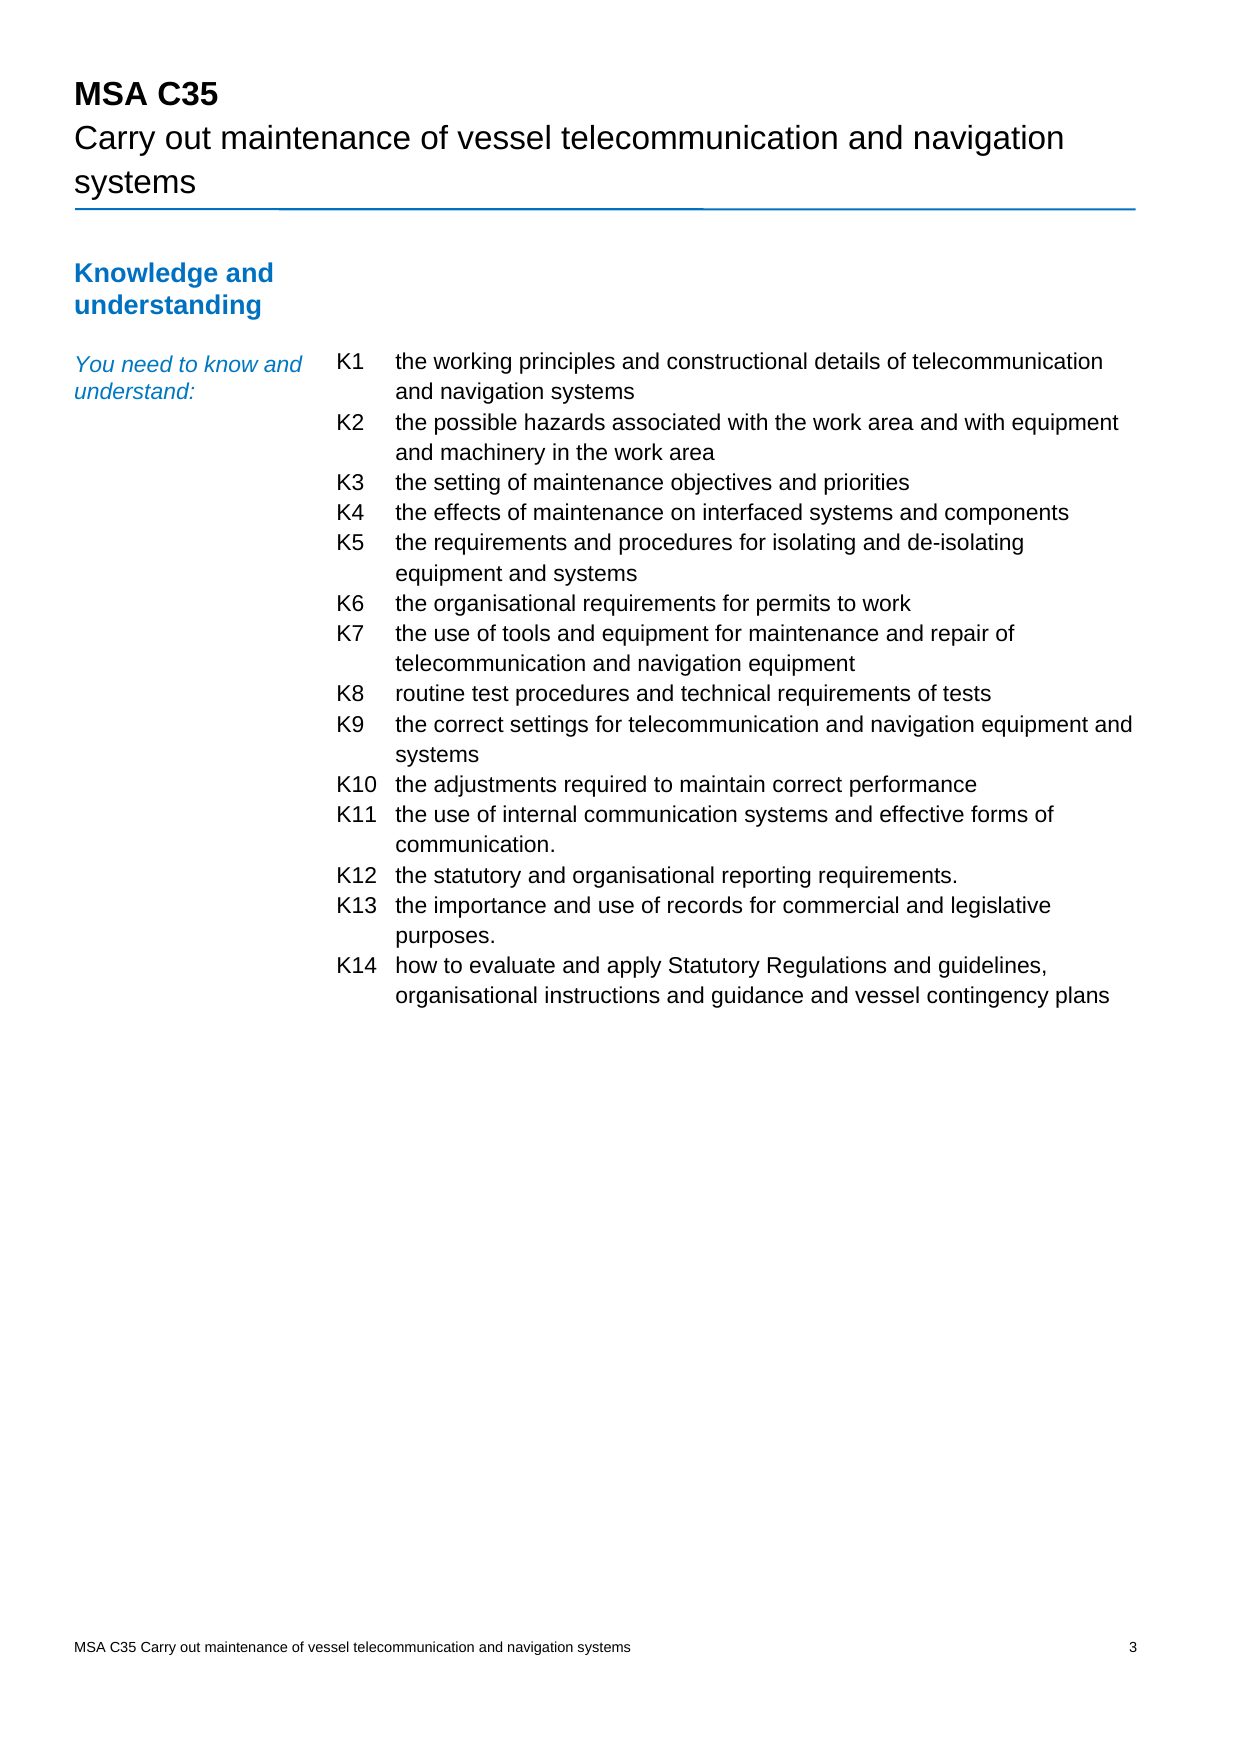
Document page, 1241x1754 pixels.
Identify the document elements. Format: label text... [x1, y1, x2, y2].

table_header Knowledge and understanding You need to know and understand: [63, 258, 325, 1043]
table_header the working principles and constructional details of telecommunication and navigation systems the possible hazards associated with the work area and with equipment and machinery in the work area the setting of maintenance objectives and priorities the effects of maintenance on interfaced systems and components the requirements and procedures for isolating and de-isolating equipment and systems the organisational requirements for permits to work the use of tools and equipment for maintenance and repair of telecommunication and navigation equipment routine test procedures and technical requirements of tests the correct settings for telecommunication and navigation equipment and systems the adjustments required to maintain correct performance the use of internal communication systems and effective forms of communication. the statutory and organisational reporting requirements. the importance and use of records for commercial and legislative purposes. how to evaluate and apply Statutory Regulations and guidelines, organisational instructions and guidance and vessel contingency plans [325, 258, 1148, 1043]
